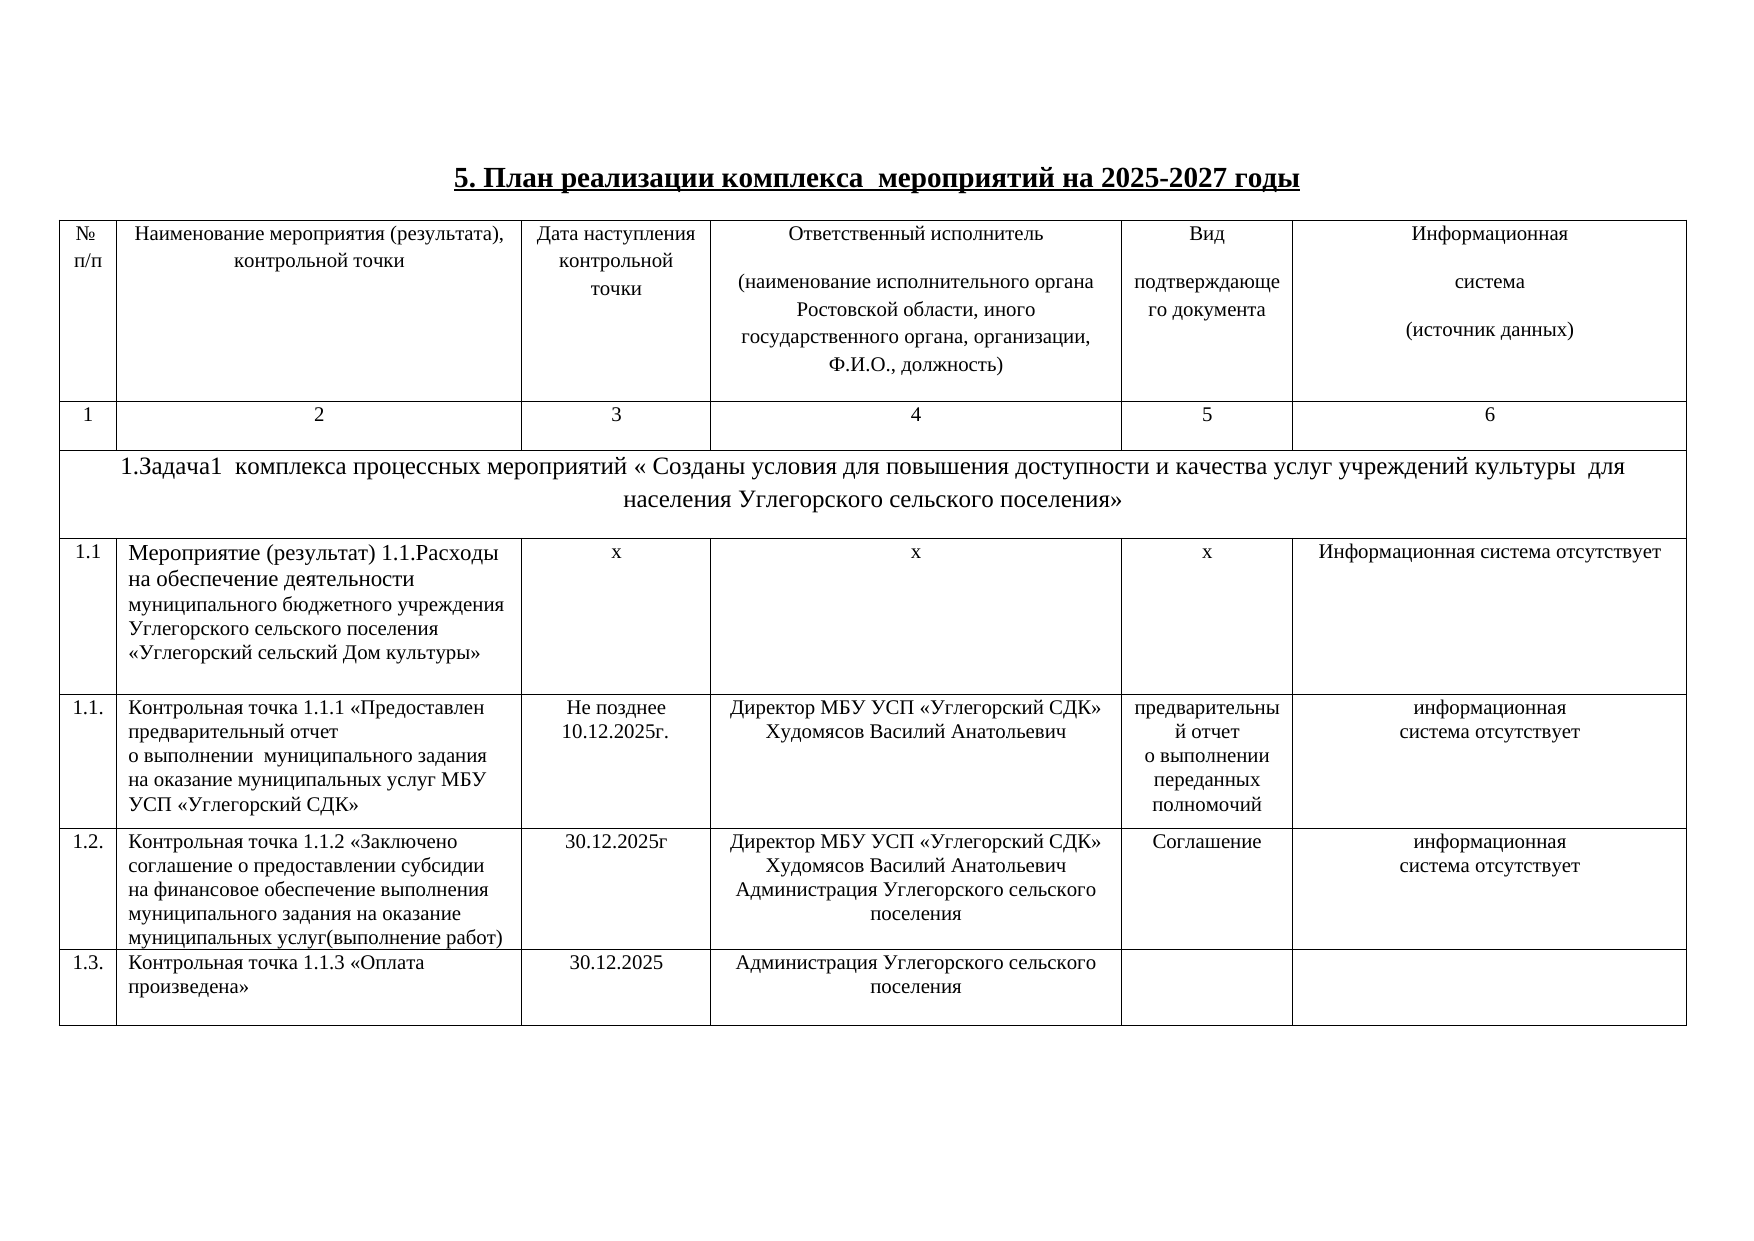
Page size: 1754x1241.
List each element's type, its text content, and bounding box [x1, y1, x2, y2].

table_cell 1.2. [60, 829, 116, 949]
table_cell х [1122, 539, 1292, 694]
text 5. План реализации комплекса мероприятий на 2025-2027 годы [118, 160, 1636, 194]
table_cell 4 [711, 402, 1121, 450]
table_header № п/п [60, 221, 116, 401]
table_cell Директор МБУ УСП «Углегорский СДК» Худомясов Василий Анатольевич Администрация Углегорского сельского поселения [711, 829, 1121, 949]
table_cell 2 [117, 402, 521, 450]
table_cell [1293, 950, 1686, 1025]
table_cell Контрольная точка 1.1.3 «Оплата произведена» [117, 950, 521, 1025]
table_cell 1.1. [60, 695, 116, 828]
table_cell Администрация Углегорского сельского поселения [711, 950, 1121, 1025]
table_cell 30.12.2025 [522, 950, 710, 1025]
table_cell 30.12.2025г [522, 829, 710, 949]
table_cell информационная система отсутствует [1293, 829, 1686, 949]
table_cell 6 [1293, 402, 1686, 450]
table_cell Контрольная точка 1.1.2 «Заключено соглашение о предоставлении субсидии на финансовое обеспечение выполнения муниципального задания на оказание муниципальных услуг(выполнение работ) [117, 829, 521, 949]
table_cell Директор МБУ УСП «Углегорский СДК» Худомясов Василий Анатольевич [711, 695, 1121, 828]
table_cell х [522, 539, 710, 694]
table_cell Мероприятие (результат) 1.1.Расходы на обеспечение деятельности муниципального бюджетного учреждения Углегорского сельского поселения «Углегорский сельский Дом культуры» [117, 539, 521, 694]
table_header Информационная система (источник данных) [1293, 221, 1686, 401]
table_header Наименование мероприятия (результата), контрольной точки [117, 221, 521, 401]
table_cell Информационная система отсутствует [1293, 539, 1686, 694]
table_cell 1.1 [60, 539, 116, 694]
table_header Дата наступления контрольной точки [522, 221, 710, 401]
table_header Вид подтверждающего документа [1122, 221, 1292, 401]
table_cell 1 [60, 402, 116, 450]
table_cell информационная система отсутствует [1293, 695, 1686, 828]
table_header Ответственный исполнитель (наименование исполнительного органа Ростовской области, иного государственного органа, организации, Ф.И.О., должность) [711, 221, 1121, 401]
table_cell [1122, 950, 1292, 1025]
table_cell х [711, 539, 1121, 694]
table_cell 3 [522, 402, 710, 450]
table_cell 1.3. [60, 950, 116, 1025]
table_cell Контрольная точка 1.1.1 «Предоставлен предварительный отчет о выполнении муниципального задания на оказание муниципальных услуг МБУ УСП «Углегорский СДК» [117, 695, 521, 828]
table_cell предварительный отчет о выполнении переданных полномочий [1122, 695, 1292, 828]
table_cell 1.Задача1 комплекса процессных мероприятий « Созданы условия для повышения доступности и качества услуг учреждений культуры для населения Углегорского сельского поселения» [60, 451, 1686, 538]
table_cell 5 [1122, 402, 1292, 450]
table_cell Не позднее 10.12.2025г. [522, 695, 710, 828]
table_cell Соглашение [1122, 829, 1292, 949]
